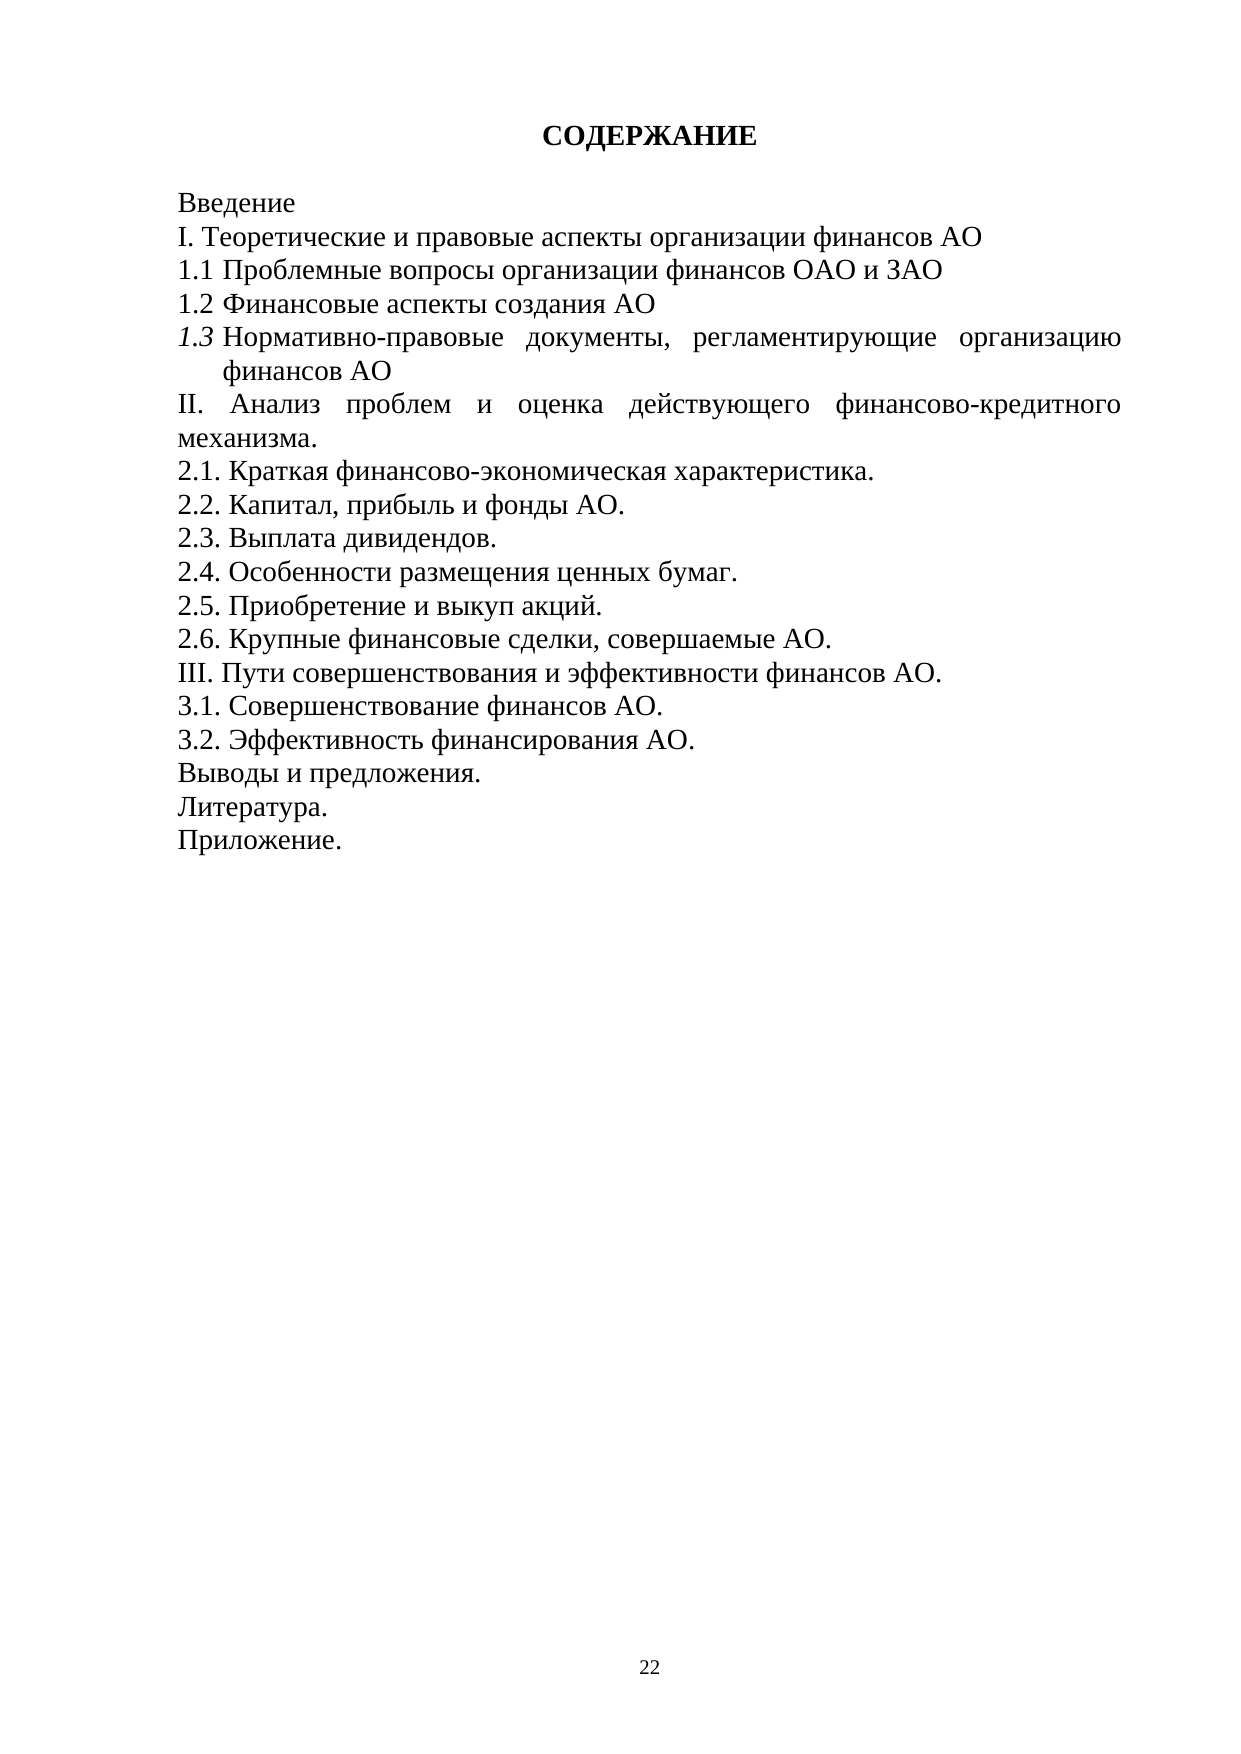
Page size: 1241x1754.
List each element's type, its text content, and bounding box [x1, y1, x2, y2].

text 2.1. Краткая финансово-экономическая характеристика. [177, 453, 1122, 487]
text Выводы и предложения. [177, 755, 1122, 789]
text 2.2. Капитал, прибыль и фонды АО. [177, 487, 1122, 521]
text Литература. [177, 789, 1122, 822]
list Проблемные вопросы организации финансов ОАО и ЗАО [177, 252, 1122, 286]
text 2.4. Особенности размещения ценных бумаг. [177, 554, 1122, 588]
text 3.1. Совершенствование финансов АО. [177, 688, 1122, 722]
text 3.2. Эффективность финансирования АО. [177, 722, 1122, 755]
text Введение [177, 185, 1122, 219]
text I. Теоретические и правовые аспекты организации финансов АО [177, 219, 1122, 252]
text СОДЕРЖАНИЕ [177, 118, 1122, 152]
text 2.6. Крупные финансовые сделки, совершаемые АО. [177, 621, 1122, 655]
text III. Пути совершенствования и эффективности финансов АО. [177, 655, 1122, 688]
list Финансовые аспекты создания АО [177, 286, 1122, 319]
list Нормативно-правовые документы, регламентирующие организацию финансов АО [177, 319, 1122, 386]
text II. Анализ проблем и оценка действующего финансово-кредитного механизма. [177, 386, 1122, 453]
text 2.5. Приобретение и выкуп акций. [177, 588, 1122, 621]
text Приложение. [177, 822, 1122, 856]
text 2.3. Выплата дивидендов. [177, 521, 1122, 554]
